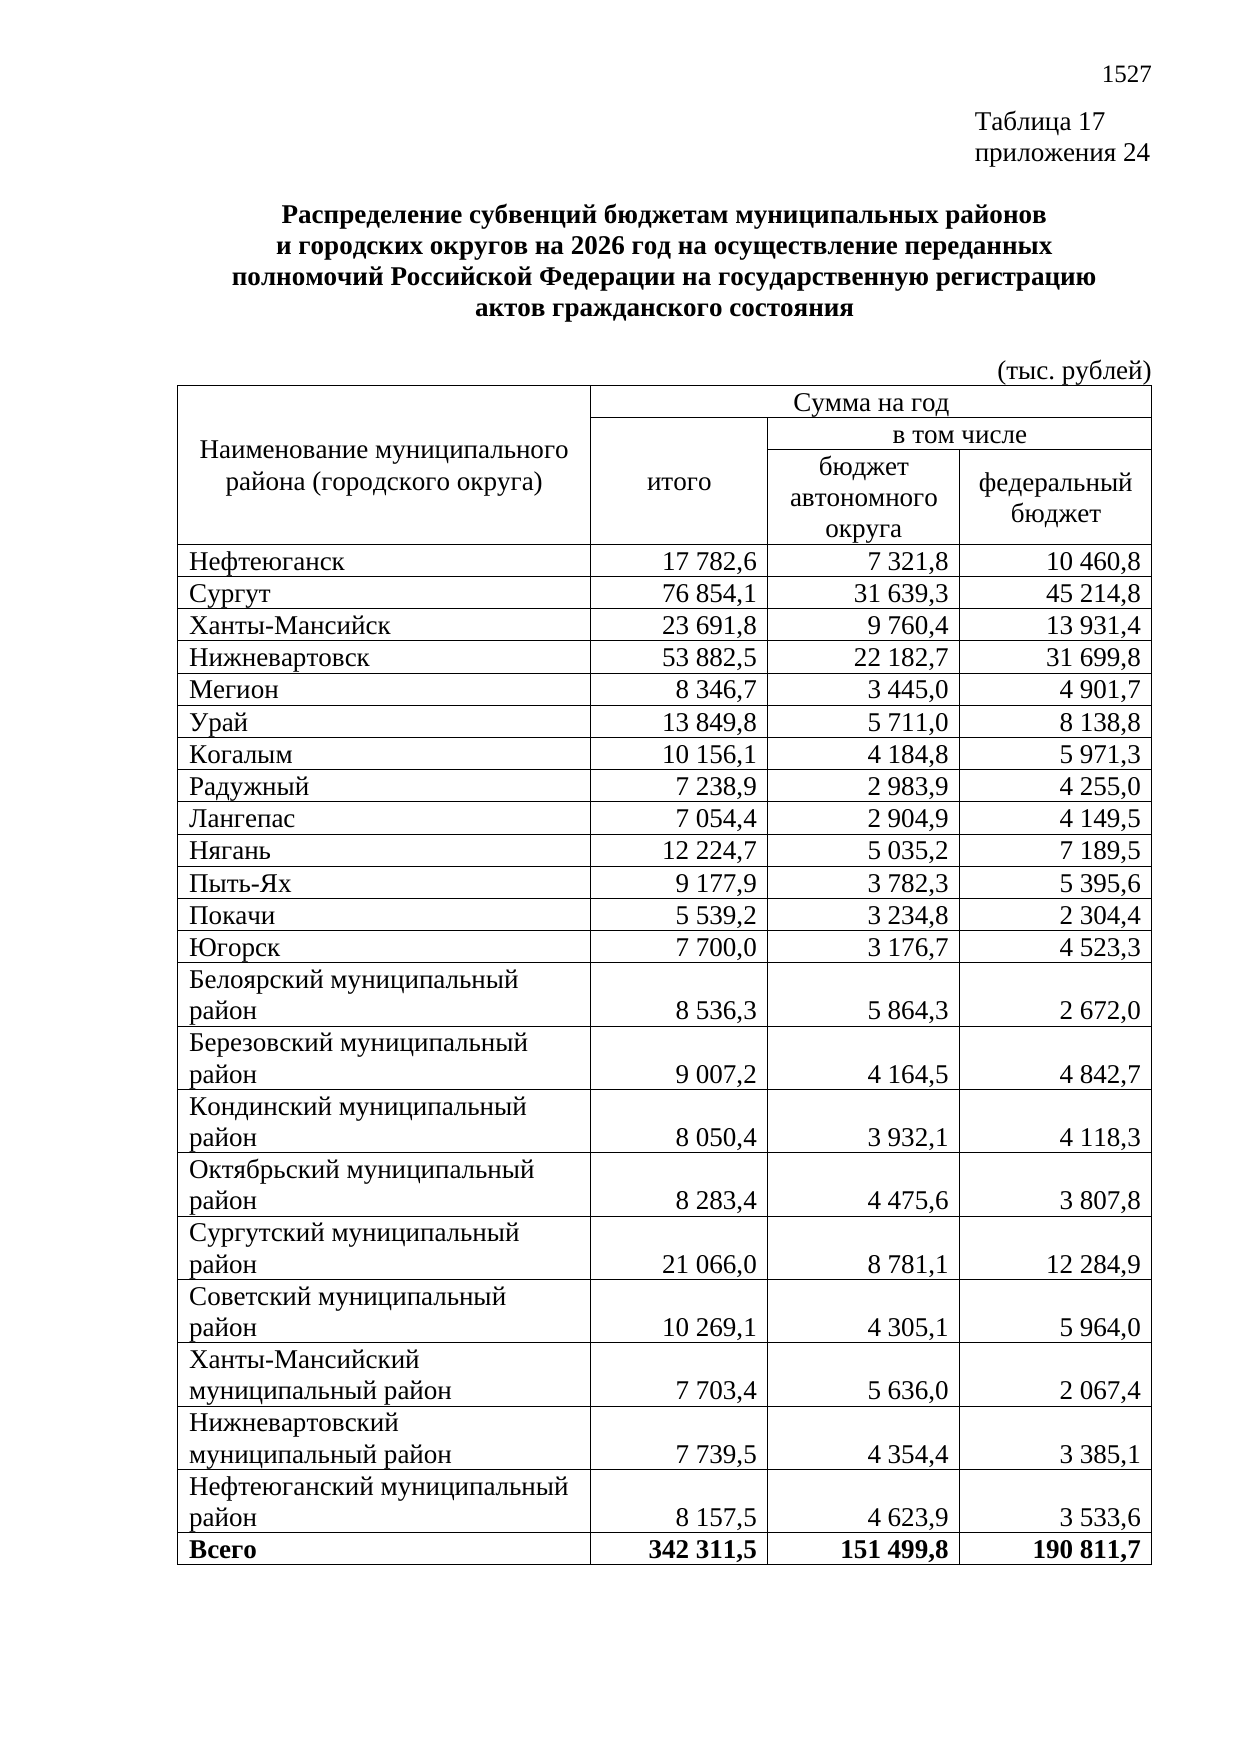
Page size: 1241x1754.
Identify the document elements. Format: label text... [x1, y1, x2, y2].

table_cell 4 164,5 [768, 1027, 959, 1089]
table_cell 5 971,3 [960, 738, 1151, 769]
table_cell бюджет автономного округа [768, 450, 959, 544]
table_cell 31 639,3 [768, 577, 959, 608]
table_cell 7 700,0 [591, 931, 767, 962]
table_cell Пыть-Ях [178, 867, 590, 898]
table_cell 12 284,9 [960, 1217, 1151, 1279]
table_cell 2 983,9 [768, 770, 959, 801]
table_cell 8 157,5 [591, 1470, 767, 1532]
text актов гражданского состояния [177, 291, 1152, 323]
table_cell Сургутский муниципальный район [178, 1217, 590, 1279]
table_cell Сургут [178, 577, 590, 608]
table_cell Всего [178, 1533, 590, 1564]
table_cell Нижневартовский муниципальный район [178, 1407, 590, 1469]
table_cell 8 050,4 [591, 1090, 767, 1152]
table_cell Белоярский муниципальный район [178, 963, 590, 1026]
table_cell 2 067,4 [960, 1343, 1151, 1406]
table_cell Покачи [178, 899, 590, 930]
table_cell 5 964,0 [960, 1280, 1151, 1342]
table_cell 9 007,2 [591, 1027, 767, 1089]
table_cell 151 499,8 [768, 1533, 959, 1564]
table_cell 5 636,0 [768, 1343, 959, 1406]
table_cell 3 385,1 [960, 1407, 1151, 1469]
table_cell Когалым [178, 738, 590, 769]
table_cell Нефтеюганск [178, 545, 590, 576]
table_cell 10 269,1 [591, 1280, 767, 1342]
table_cell Октябрьский муниципальный район [178, 1153, 590, 1216]
table_cell 9 760,4 [768, 609, 959, 640]
table_cell 4 523,3 [960, 931, 1151, 962]
table_cell 2 672,0 [960, 963, 1151, 1026]
table_header Наименование муниципального района (городского округа) [178, 386, 590, 544]
table_cell 5 395,6 [960, 867, 1151, 898]
table_cell 3 782,3 [768, 867, 959, 898]
table_cell Нефтеюганский муниципальный район [178, 1470, 590, 1532]
table_cell Югорск [178, 931, 590, 962]
table_cell 8 138,8 [960, 706, 1151, 737]
table_cell 4 354,4 [768, 1407, 959, 1469]
table_header Сумма на год [591, 386, 1151, 417]
table_cell 12 224,7 [591, 835, 767, 866]
text приложения 24 [974, 136, 1152, 167]
table_cell Советский муниципальный район [178, 1280, 590, 1342]
table_cell 31 699,8 [960, 641, 1151, 672]
table_cell 2 904,9 [768, 802, 959, 833]
table_cell Ханты-Мансийский муниципальный район [178, 1343, 590, 1406]
table_cell 53 882,5 [591, 641, 767, 672]
table_cell 5 035,2 [768, 835, 959, 866]
table_cell 2 304,4 [960, 899, 1151, 930]
table_cell 9 177,9 [591, 867, 767, 898]
table_cell 8 781,1 [768, 1217, 959, 1279]
table_cell Радужный [178, 770, 590, 801]
table_cell итого [591, 418, 767, 544]
table_cell 3 932,1 [768, 1090, 959, 1152]
table_cell 4 475,6 [768, 1153, 959, 1216]
table_cell 8 346,7 [591, 674, 767, 705]
table_cell 3 807,8 [960, 1153, 1151, 1216]
table_cell 10 156,1 [591, 738, 767, 769]
text полномочий Российской Федерации на государственную регистрацию [177, 260, 1152, 291]
table_cell в том числе [768, 418, 1151, 449]
table_cell 3 176,7 [768, 931, 959, 962]
table_cell 7 321,8 [768, 545, 959, 576]
table_cell Нижневартовск [178, 641, 590, 672]
table_cell 4 184,8 [768, 738, 959, 769]
table_cell 342 311,5 [591, 1533, 767, 1564]
table_cell Лангепас [178, 802, 590, 833]
table_cell 45 214,8 [960, 577, 1151, 608]
table_cell 8 283,4 [591, 1153, 767, 1216]
table_cell 3 445,0 [768, 674, 959, 705]
table_cell Кондинский муниципальный район [178, 1090, 590, 1152]
table_cell 4 149,5 [960, 802, 1151, 833]
table_cell 4 842,7 [960, 1027, 1151, 1089]
table_cell Урай [178, 706, 590, 737]
text (тыс. рублей) [177, 354, 1152, 385]
table_cell 13 849,8 [591, 706, 767, 737]
table_cell 5 711,0 [768, 706, 959, 737]
table_cell 4 118,3 [960, 1090, 1151, 1152]
table_cell 4 623,9 [768, 1470, 959, 1532]
table_cell 7 054,4 [591, 802, 767, 833]
table_cell 23 691,8 [591, 609, 767, 640]
table_cell 4 305,1 [768, 1280, 959, 1342]
table_cell 8 536,3 [591, 963, 767, 1026]
table_cell 7 189,5 [960, 835, 1151, 866]
table_cell 3 234,8 [768, 899, 959, 930]
table_cell 5 539,2 [591, 899, 767, 930]
table_cell 10 460,8 [960, 545, 1151, 576]
table_cell федеральный бюджет [960, 450, 1151, 544]
table_cell 4 255,0 [960, 770, 1151, 801]
table_cell Березовский муниципальный район [178, 1027, 590, 1089]
table_cell 5 864,3 [768, 963, 959, 1026]
table_cell Нягань [178, 835, 590, 866]
table_cell 13 931,4 [960, 609, 1151, 640]
text и городских округов на 2026 год на осуществление переданных [177, 229, 1152, 260]
table_cell 17 782,6 [591, 545, 767, 576]
table_cell Мегион [178, 674, 590, 705]
table_cell 76 854,1 [591, 577, 767, 608]
table_cell 7 238,9 [591, 770, 767, 801]
table_cell 4 901,7 [960, 674, 1151, 705]
table_cell 7 739,5 [591, 1407, 767, 1469]
text Таблица 17 [974, 104, 1152, 136]
table_cell 22 182,7 [768, 641, 959, 672]
text Распределение субвенций бюджетам муниципальных районов [177, 198, 1152, 229]
table_cell 3 533,6 [960, 1470, 1151, 1532]
table_cell 190 811,7 [960, 1533, 1151, 1564]
table_cell Ханты-Мансийск [178, 609, 590, 640]
table_cell 7 703,4 [591, 1343, 767, 1406]
table_cell 21 066,0 [591, 1217, 767, 1279]
